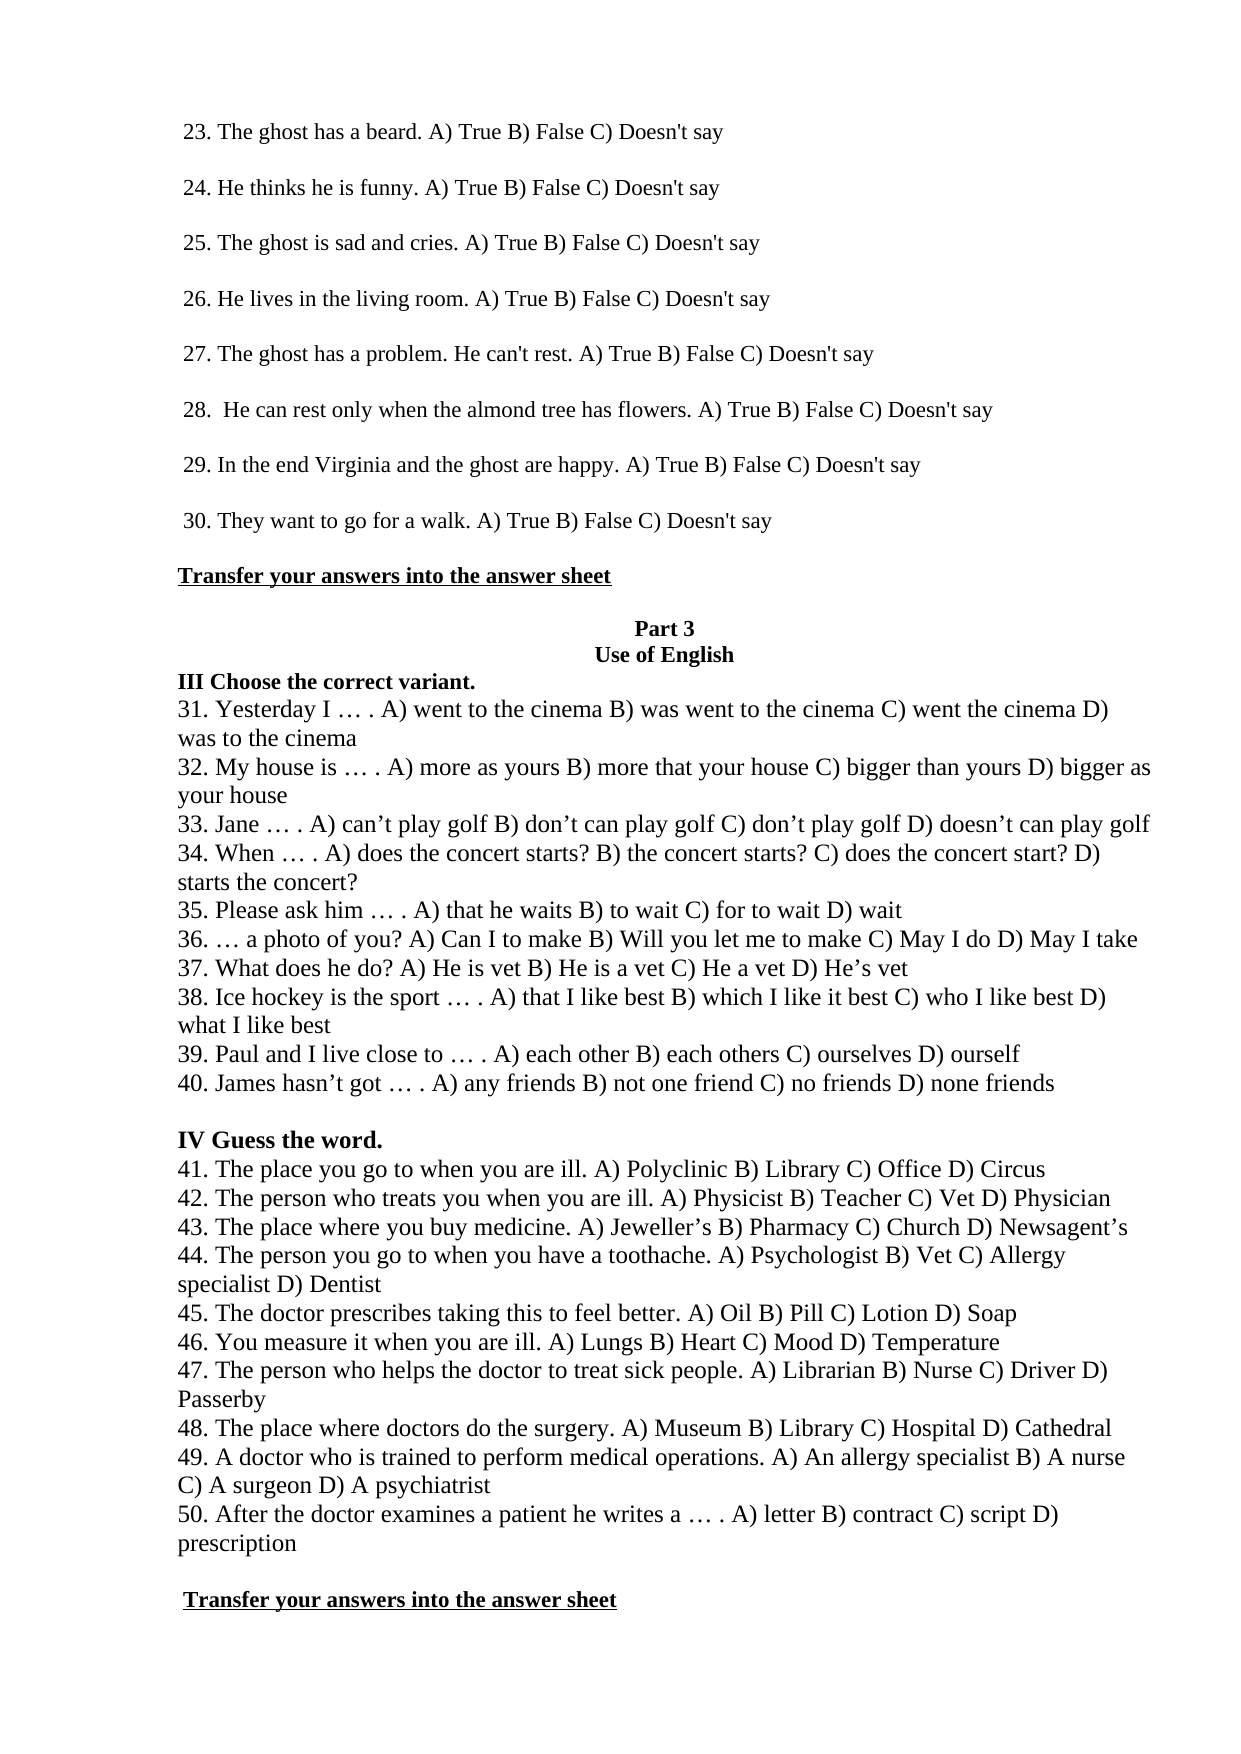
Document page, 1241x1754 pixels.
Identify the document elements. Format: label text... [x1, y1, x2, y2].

text 47. The person who helps the doctor to treat sick people. A) Librarian B) Nurse C) Driver D) Passerby [177, 1355, 1152, 1413]
text 25. The ghost is sad and cries. A) True B) False C) Doesn't say [177, 229, 1152, 256]
text III Choose the correct variant. [177, 668, 1152, 694]
text Transfer your answers into the answer sheet [177, 562, 1152, 589]
text 33. Jane … . A) can’t play golf B) don’t can play golf C) don’t play golf D) doesn’t can play golf 34. When … . A) does the concert starts? B) the concert starts? C) does the concert start? D) starts the concert? [177, 809, 1152, 895]
text 42. The person who treats you when you are ill. A) Physicist B) Teacher C) Vet D) Physician [177, 1183, 1152, 1212]
text 35. Please ask him … . A) that he waits B) to wait C) for to wait D) wait [177, 895, 1152, 924]
text 36. … a photo of you? A) Can I to make B) Will you let me to make C) May I do D) May I take 37. What does he do? A) He is vet B) He is a vet C) He a vet D) He’s vet [177, 924, 1152, 982]
text 43. The place where you buy medicine. A) Jeweller’s B) Pharmacy C) Church D) Newsagent’s [177, 1212, 1152, 1240]
text 44. The person you go to when you have a toothache. A) Psychologist B) Vet C) Allergy specialist D) Dentist [177, 1240, 1152, 1298]
text 41. The place you go to when you are ill. A) Polyclinic B) Library C) Office D) Circus [177, 1154, 1152, 1183]
text 49. A doctor who is trained to perform medical operations. A) An allergy specialist B) A nurse C) A surgeon D) A psychiatrist [177, 1442, 1152, 1499]
text 38. Ice hockey is the sport … . A) that I like best B) which I like it best C) who I like best D) what I like best [177, 982, 1152, 1039]
text IV Guess the word. [177, 1125, 1152, 1154]
text 31. Yesterday I … . A) went to the cinema B) was went to the cinema C) went the cinema D) was to the cinema [177, 694, 1152, 752]
text 26. He lives in the living room. A) True B) False C) Doesn't say [177, 285, 1152, 311]
text 40. James hasn’t got … . A) any friends B) not one friend C) no friends D) none friends [177, 1068, 1152, 1097]
text 24. He thinks he is funny. A) True B) False C) Doesn't say [177, 174, 1152, 200]
text 28. He can rest only when the almond tree has flowers. A) True B) False C) Doesn't say [177, 396, 1152, 422]
text 30. They want to go for a walk. A) True B) False C) Doesn't say [177, 507, 1152, 533]
text 29. In the end Virginia and the ghost are happy. A) True B) False C) Doesn't say [177, 451, 1152, 478]
text Use of English [177, 641, 1152, 668]
text 46. You measure it when you are ill. A) Lungs B) Heart C) Mood D) Temperature [177, 1327, 1152, 1355]
text 39. Paul and I live close to … . A) each other B) each others C) ourselves D) ourself [177, 1039, 1152, 1068]
text 27. The ghost has a problem. He can't rest. A) True B) False C) Doesn't say [177, 340, 1152, 367]
text 48. The place where doctors do the surgery. A) Museum B) Library C) Hospital D) Cathedral [177, 1413, 1152, 1442]
text 32. My house is … . A) more as yours B) more that your house C) bigger than yours D) bigger as your house [177, 752, 1152, 809]
text Transfer your answers into the answer sheet [177, 1586, 1152, 1612]
text Part 3 [177, 615, 1152, 641]
text 23. The ghost has a beard. A) True B) False C) Doesn't say [177, 118, 1152, 144]
text 50. After the doctor examines a patient he writes a … . A) letter B) contract C) script D) prescription [177, 1499, 1152, 1557]
text 45. The doctor prescribes taking this to feel better. A) Oil B) Pill C) Lotion D) Soap [177, 1298, 1152, 1327]
